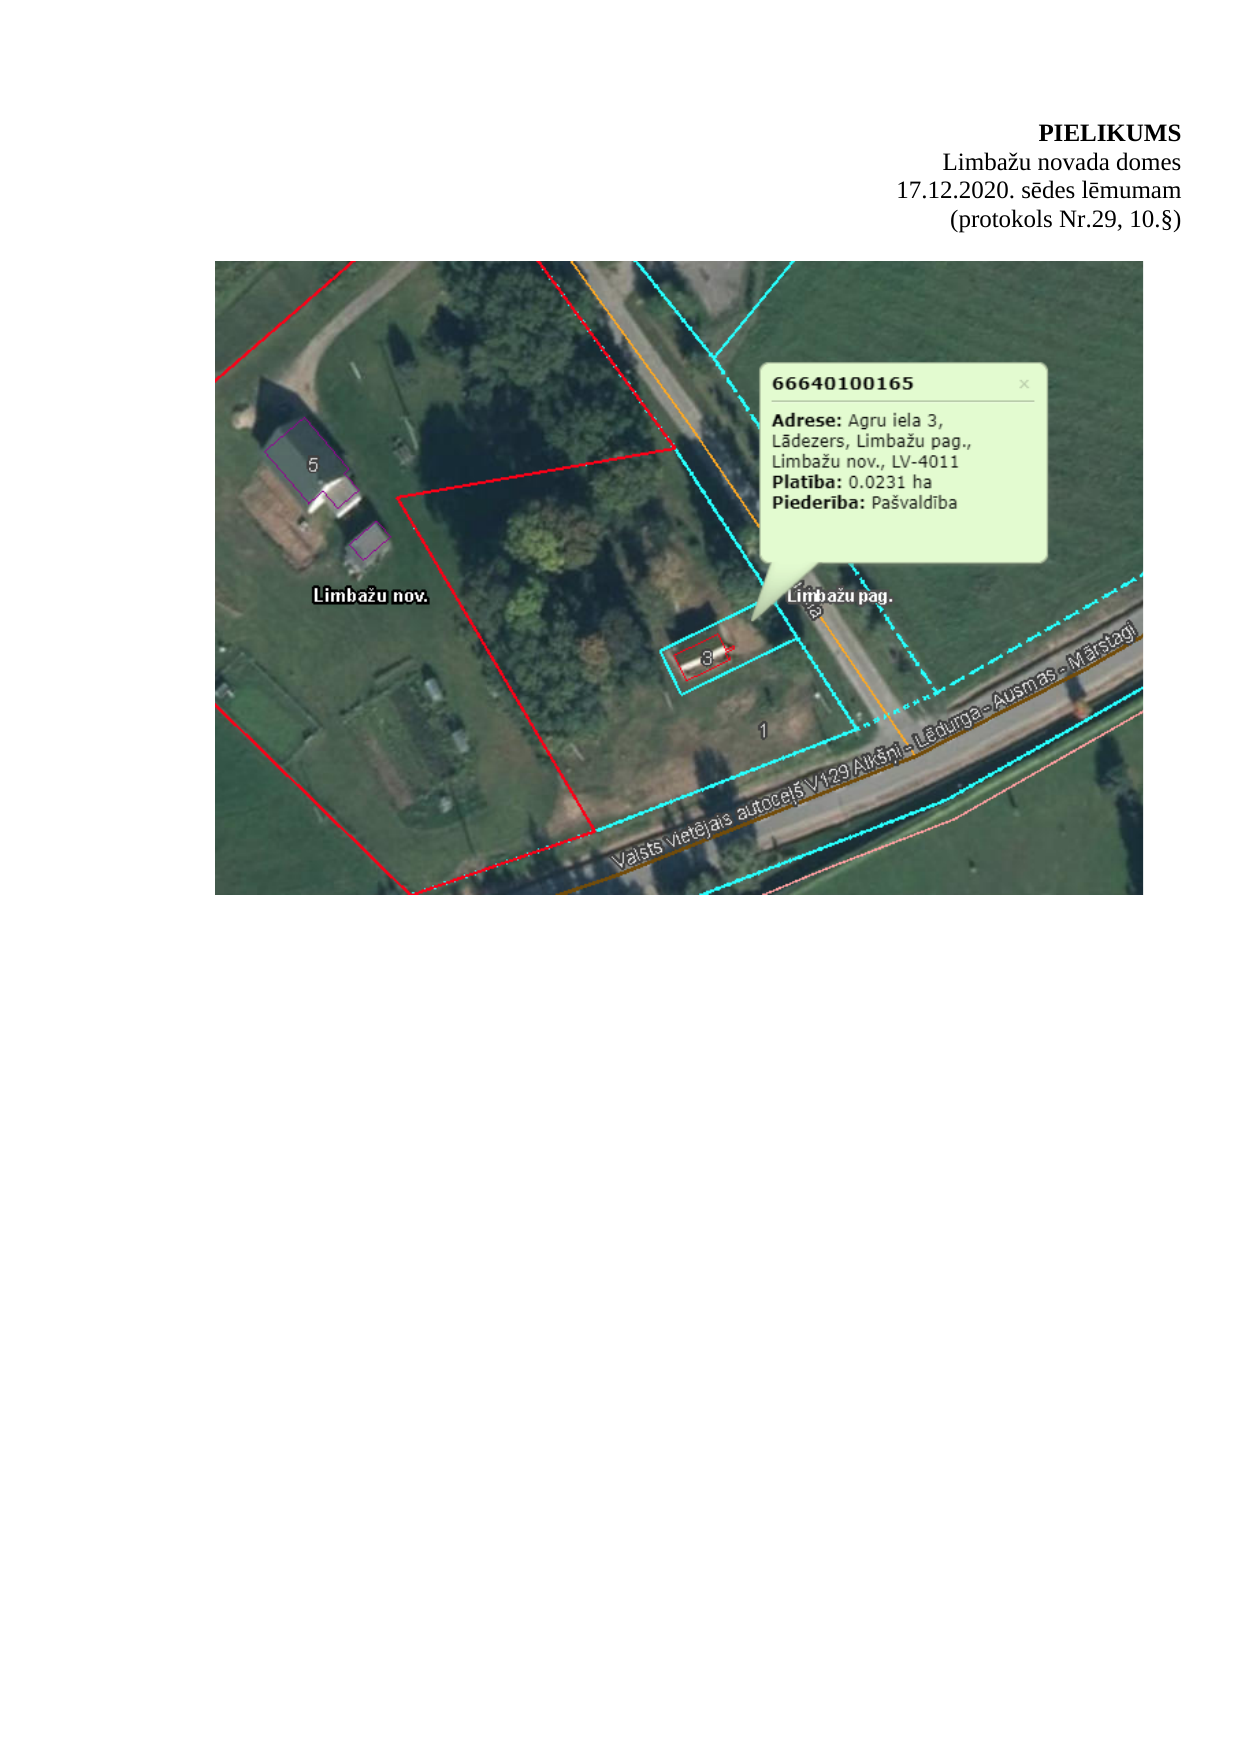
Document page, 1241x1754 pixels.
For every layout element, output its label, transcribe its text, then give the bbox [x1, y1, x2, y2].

text PIELIKUMS [177, 118, 1181, 147]
text (protokols Nr.29, 10.§) [177, 204, 1181, 233]
text 17.12.2020. sēdes lēmumam [177, 176, 1181, 204]
text Limbažu novada domes [177, 147, 1181, 176]
picture [215, 261, 1144, 895]
